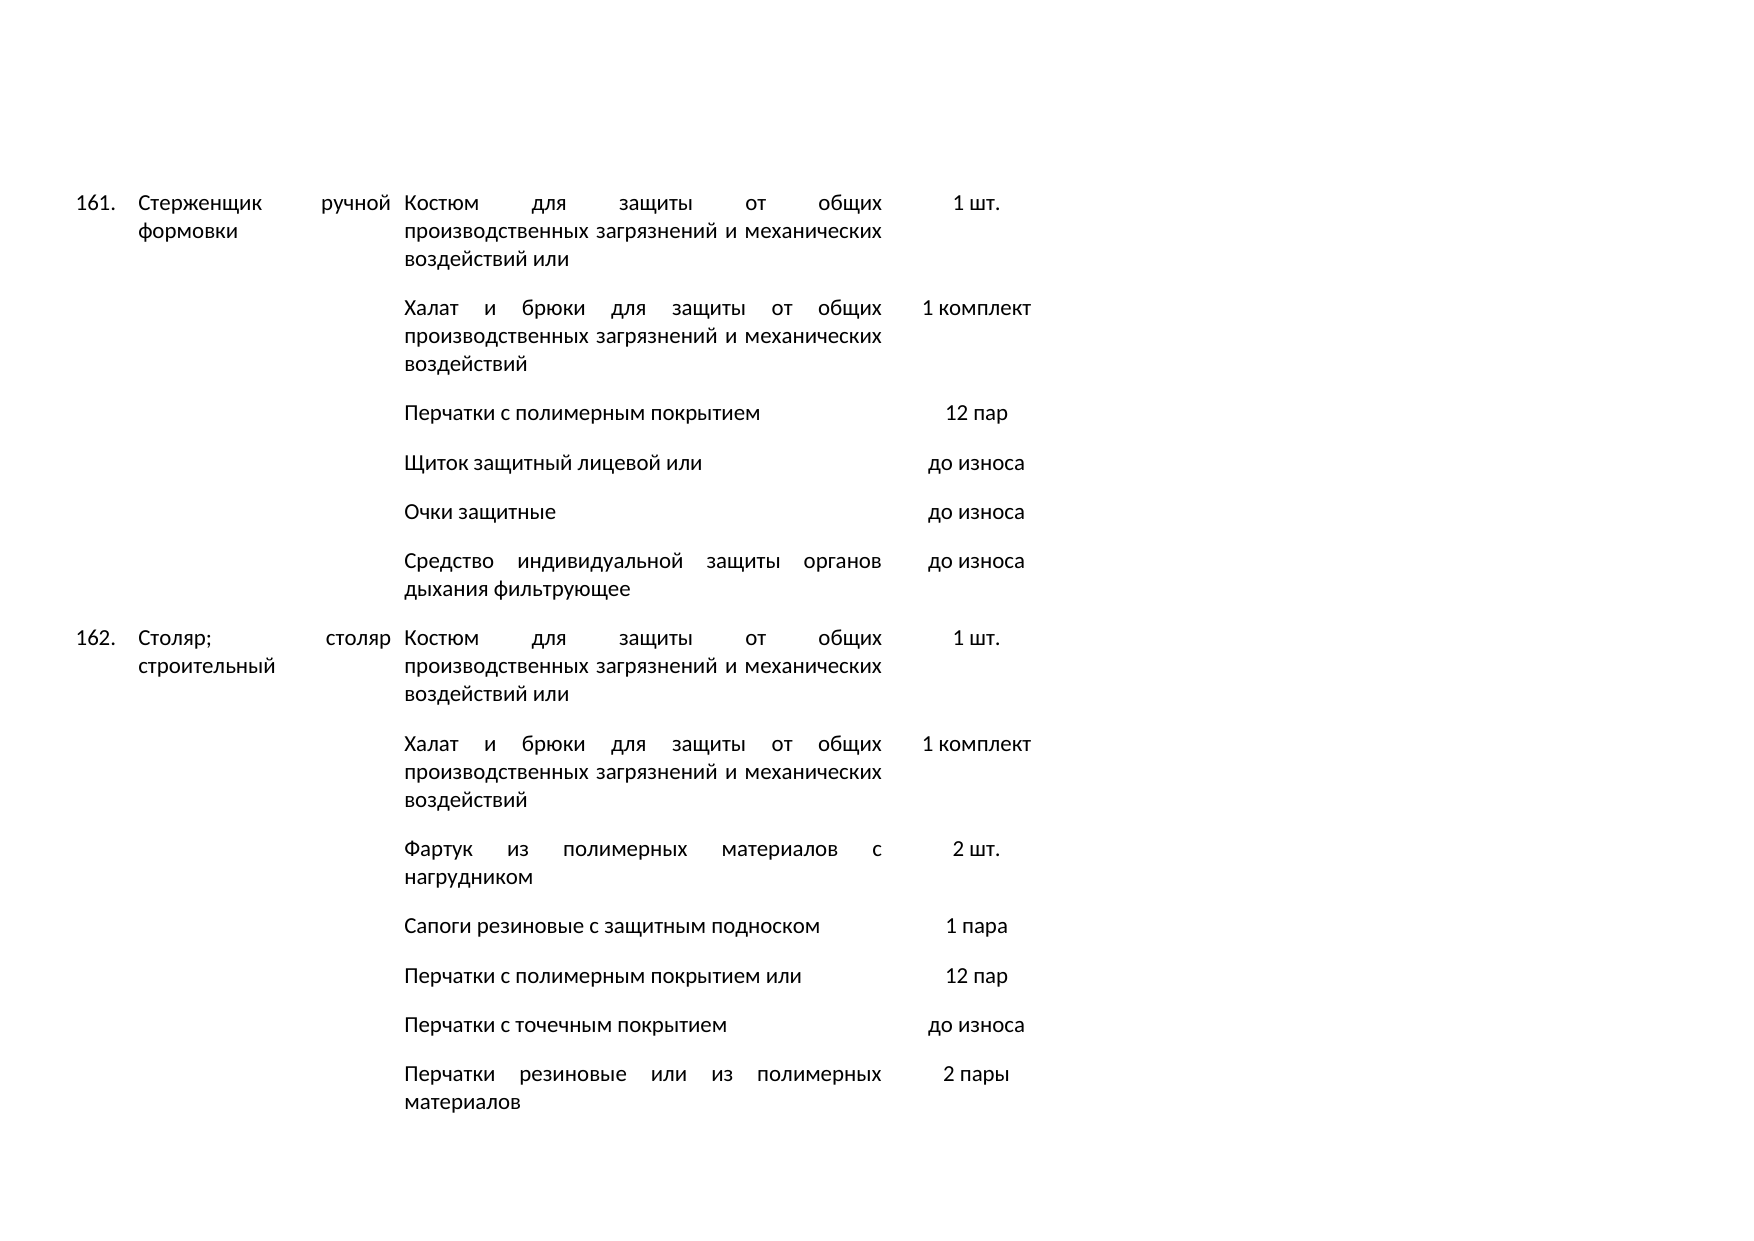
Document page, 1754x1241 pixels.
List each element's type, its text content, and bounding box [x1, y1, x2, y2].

table_cell Перчатки с полимерным покрытием [398, 388, 889, 437]
table_cell Перчатки с полимерным покрытием или [398, 950, 889, 999]
table_cell Столяр; столяр строительный [132, 613, 398, 1126]
table_cell 1 шт. [889, 613, 1064, 718]
table_cell Фартук из полимерных материалов с нагрудником [398, 824, 889, 901]
table_cell 161. [60, 177, 132, 613]
table_cell до износа [889, 536, 1064, 613]
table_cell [398, 283, 889, 388]
table_cell Костюм для защиты от общих производственных загрязнений и механических воздействий или [398, 613, 889, 718]
table_cell 2 пары [889, 1049, 1064, 1126]
table_cell Средство индивидуальной защиты органов дыхания фильтрующее [398, 536, 889, 613]
table_cell Стерженщик ручной формовки [132, 177, 398, 613]
table_cell Сапоги резиновые с защитным подноском [398, 901, 889, 950]
table_cell Перчатки с точечным покрытием [398, 999, 889, 1049]
table_cell до износа [889, 486, 1064, 536]
table_cell 2 шт. [889, 824, 1064, 901]
table_cell 162. [60, 613, 132, 1126]
table_cell Щиток защитный лицевой или [398, 437, 889, 486]
table_cell до износа [889, 999, 1064, 1049]
table_cell Халат и брюки для защиты от общих производственных загрязнений и механических воздействий [398, 718, 889, 823]
table_cell 1 комплект [889, 283, 1064, 388]
table_cell 12 пар [889, 950, 1064, 999]
table_cell 12 пар [889, 388, 1064, 437]
table_cell Очки защитные [398, 486, 889, 536]
table_cell 1 пара [889, 901, 1064, 950]
table_cell Костюм для защиты от общих производственных загрязнений и механических воздействий или [398, 177, 889, 282]
table_cell 1 комплект [889, 718, 1064, 823]
table_cell до износа [889, 437, 1064, 486]
table_cell Перчатки резиновые или из полимерных материалов [398, 1049, 889, 1126]
table_cell 1 шт. [889, 177, 1064, 282]
